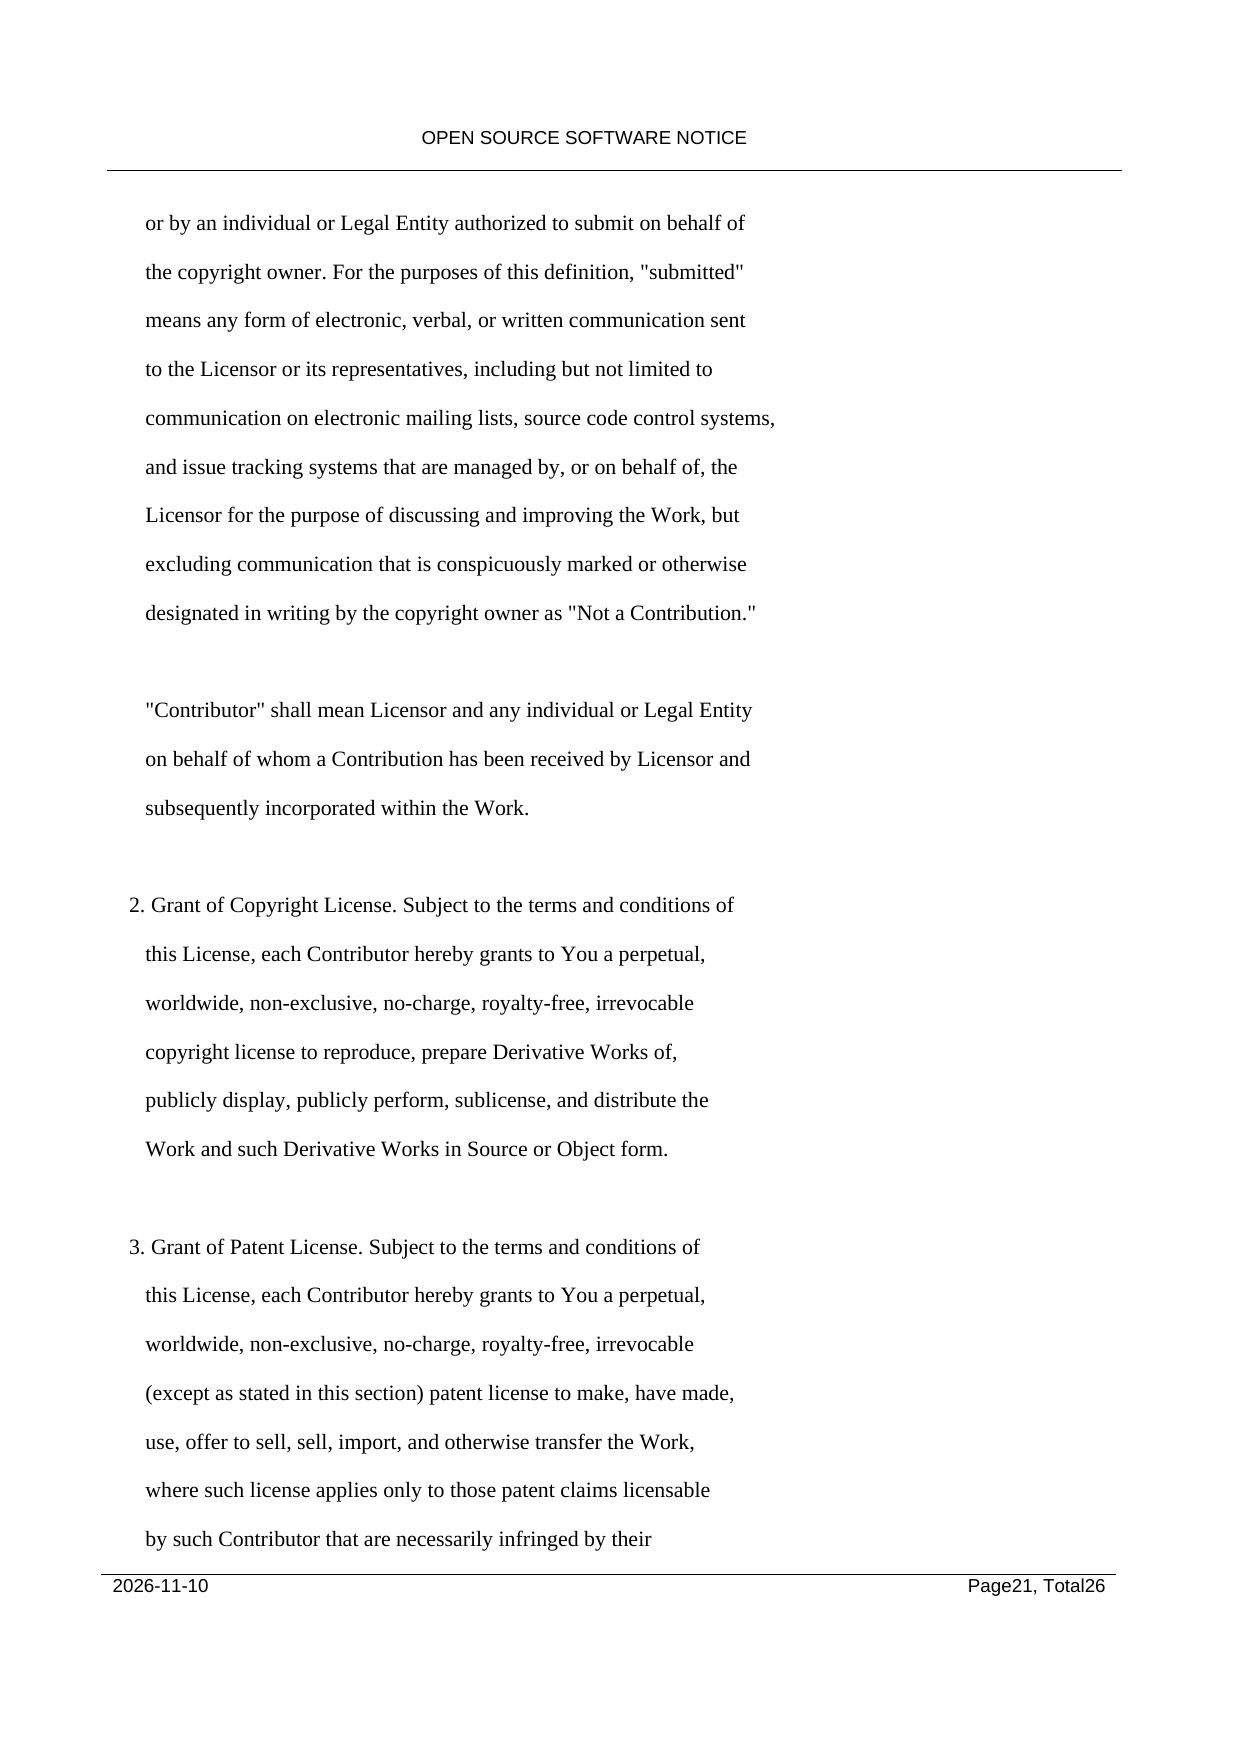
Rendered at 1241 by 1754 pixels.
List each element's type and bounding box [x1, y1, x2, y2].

text [112, 206, 1128, 1555]
